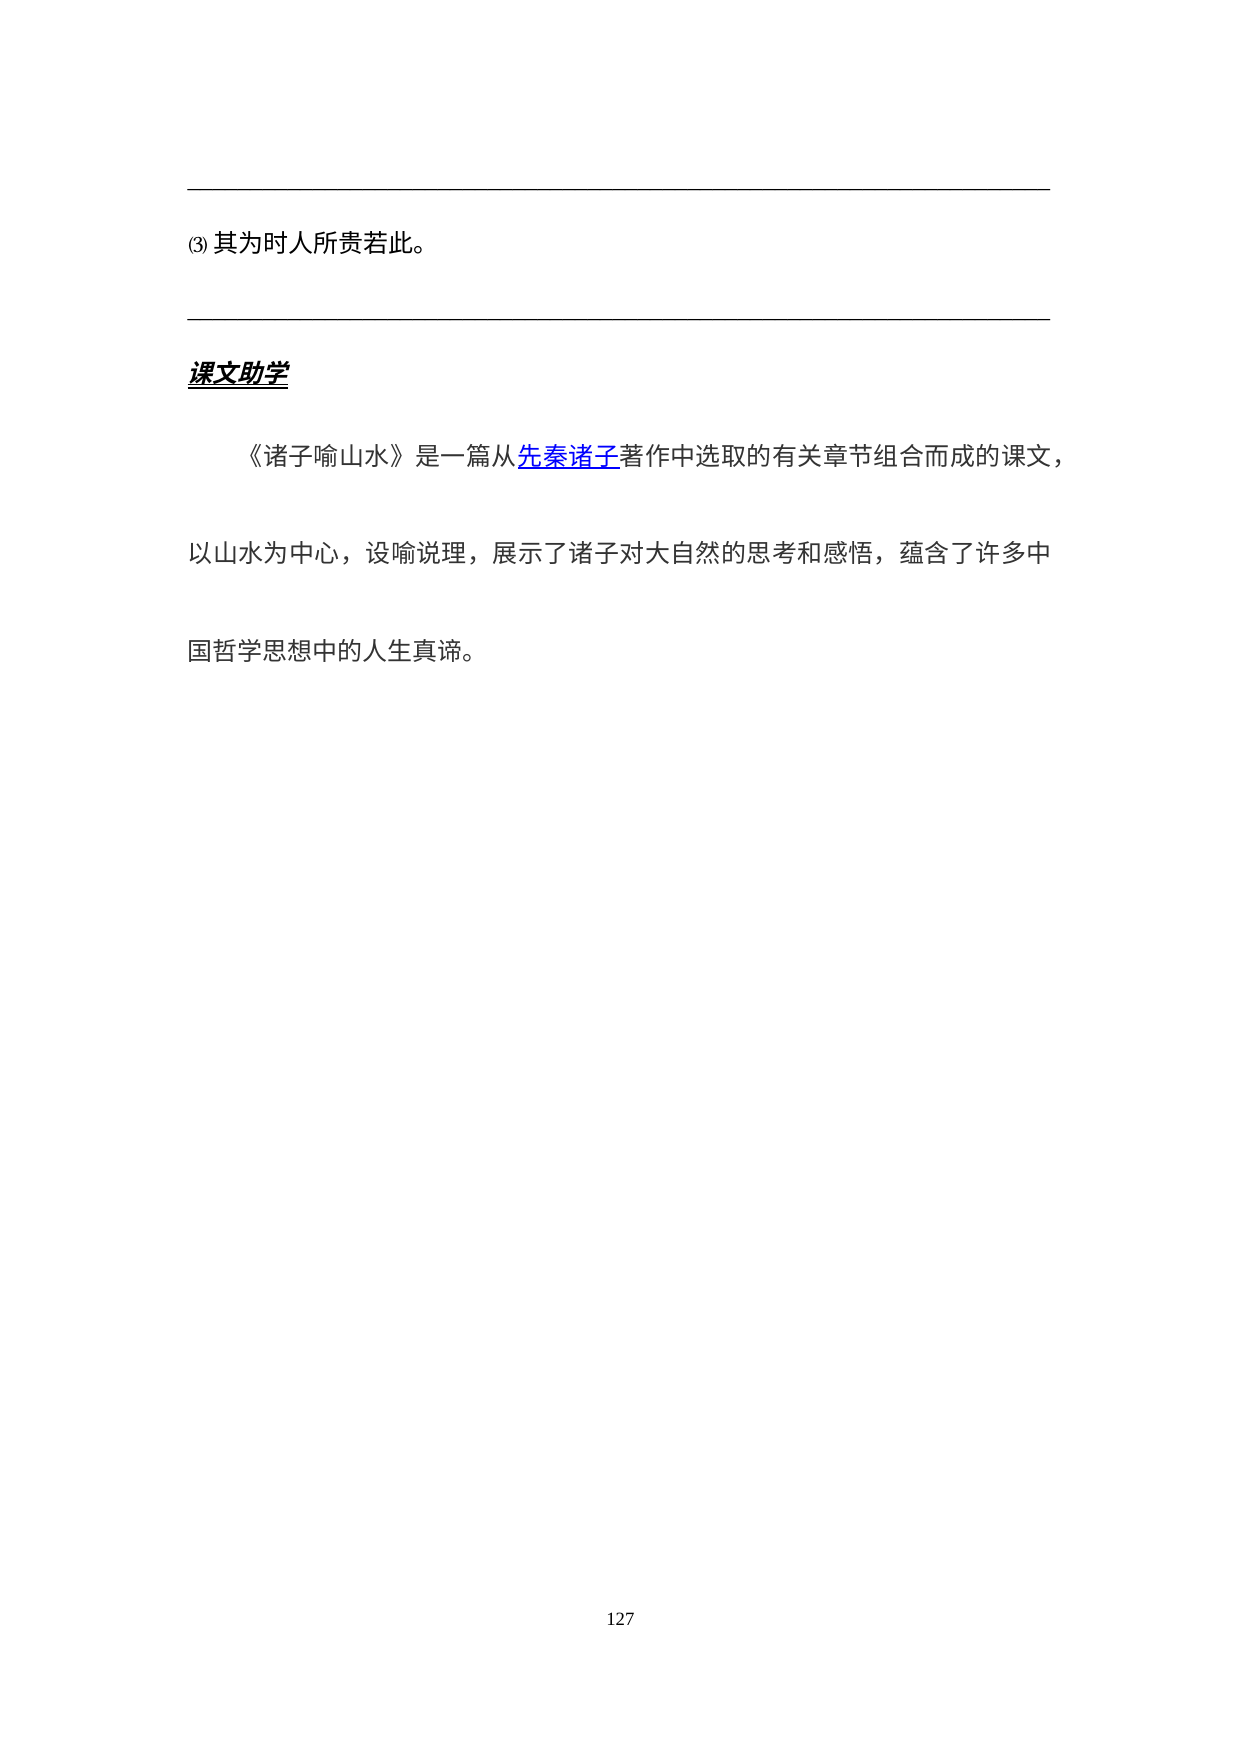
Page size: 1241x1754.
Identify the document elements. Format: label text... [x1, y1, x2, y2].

text ⑶其为时人所贵若此。 [187, 209, 1053, 274]
text 《诸子喻山水》是一篇从先秦诸子著作中选取的有关章节组合而成的课文，以山水为中心，设喻说理，展示了诸子对大自然的思考和感悟，蕴含了许多中国哲学思想中的人生真谛。 [187, 422, 1053, 682]
text 课文助学 [187, 339, 1053, 404]
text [187, 292, 1053, 324]
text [187, 162, 1053, 194]
